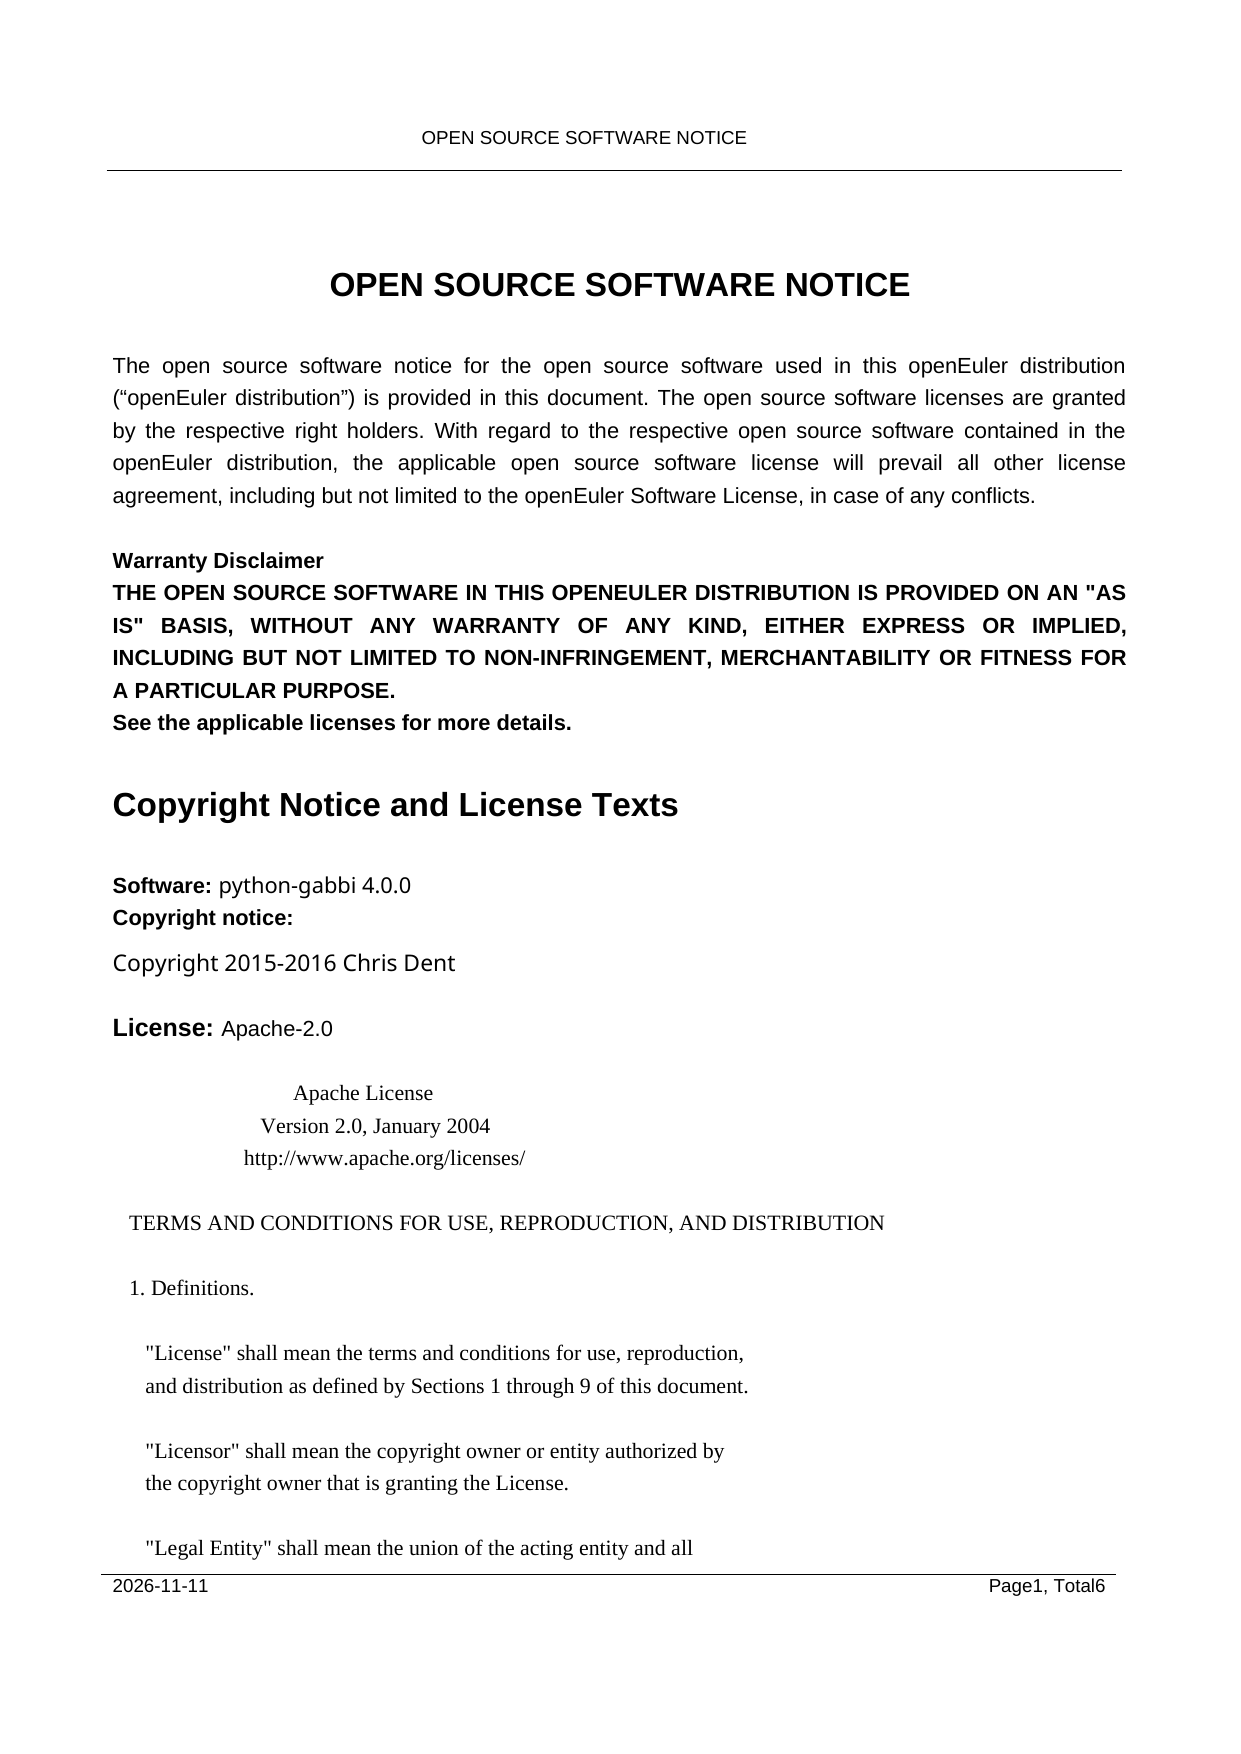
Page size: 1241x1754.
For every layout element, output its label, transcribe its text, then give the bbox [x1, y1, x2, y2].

text License: Apache-2.0 [112, 1012, 1128, 1044]
title Software: python-gabbi 4.0.0 [112, 869, 1128, 901]
text THE OPEN SOURCE SOFTWARE IN THIS OPENEULER DISTRIBUTION IS PROVIDED ON AN "AS IS" BASIS, WITHOUT ANY WARRANTY OF ANY KIND, EITHER EXPRESS OR IMPLIED, INCLUDING BUT NOT LIMITED TO NON-INFRINGEMENT, MERCHANTABILITY OR FITNESS FOR A PARTICULAR PURPOSE. See the applicable licenses for more details. [112, 576, 1128, 739]
text Copyright 2015-2016 Chris Dent [112, 947, 1128, 1012]
text Copyright notice: [112, 901, 1128, 934]
text OPEN SOURCE SOFTWARE NOTICE [112, 251, 1128, 316]
text Warranty Disclaimer [112, 544, 1128, 576]
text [112, 1044, 1128, 1564]
text The open source software notice for the open source software used in this openEuler distribution (“openEuler distribution”) is provided in this document. The open source software licenses are granted by the respective right holders. With regard to the respective open source software contained in the openEuler distribution, the applicable open source software license will prevail all other license agreement, including but not limited to the openEuler Software License, in case of any conflicts. [112, 349, 1128, 511]
text Copyright Notice and License Texts [112, 771, 1128, 836]
